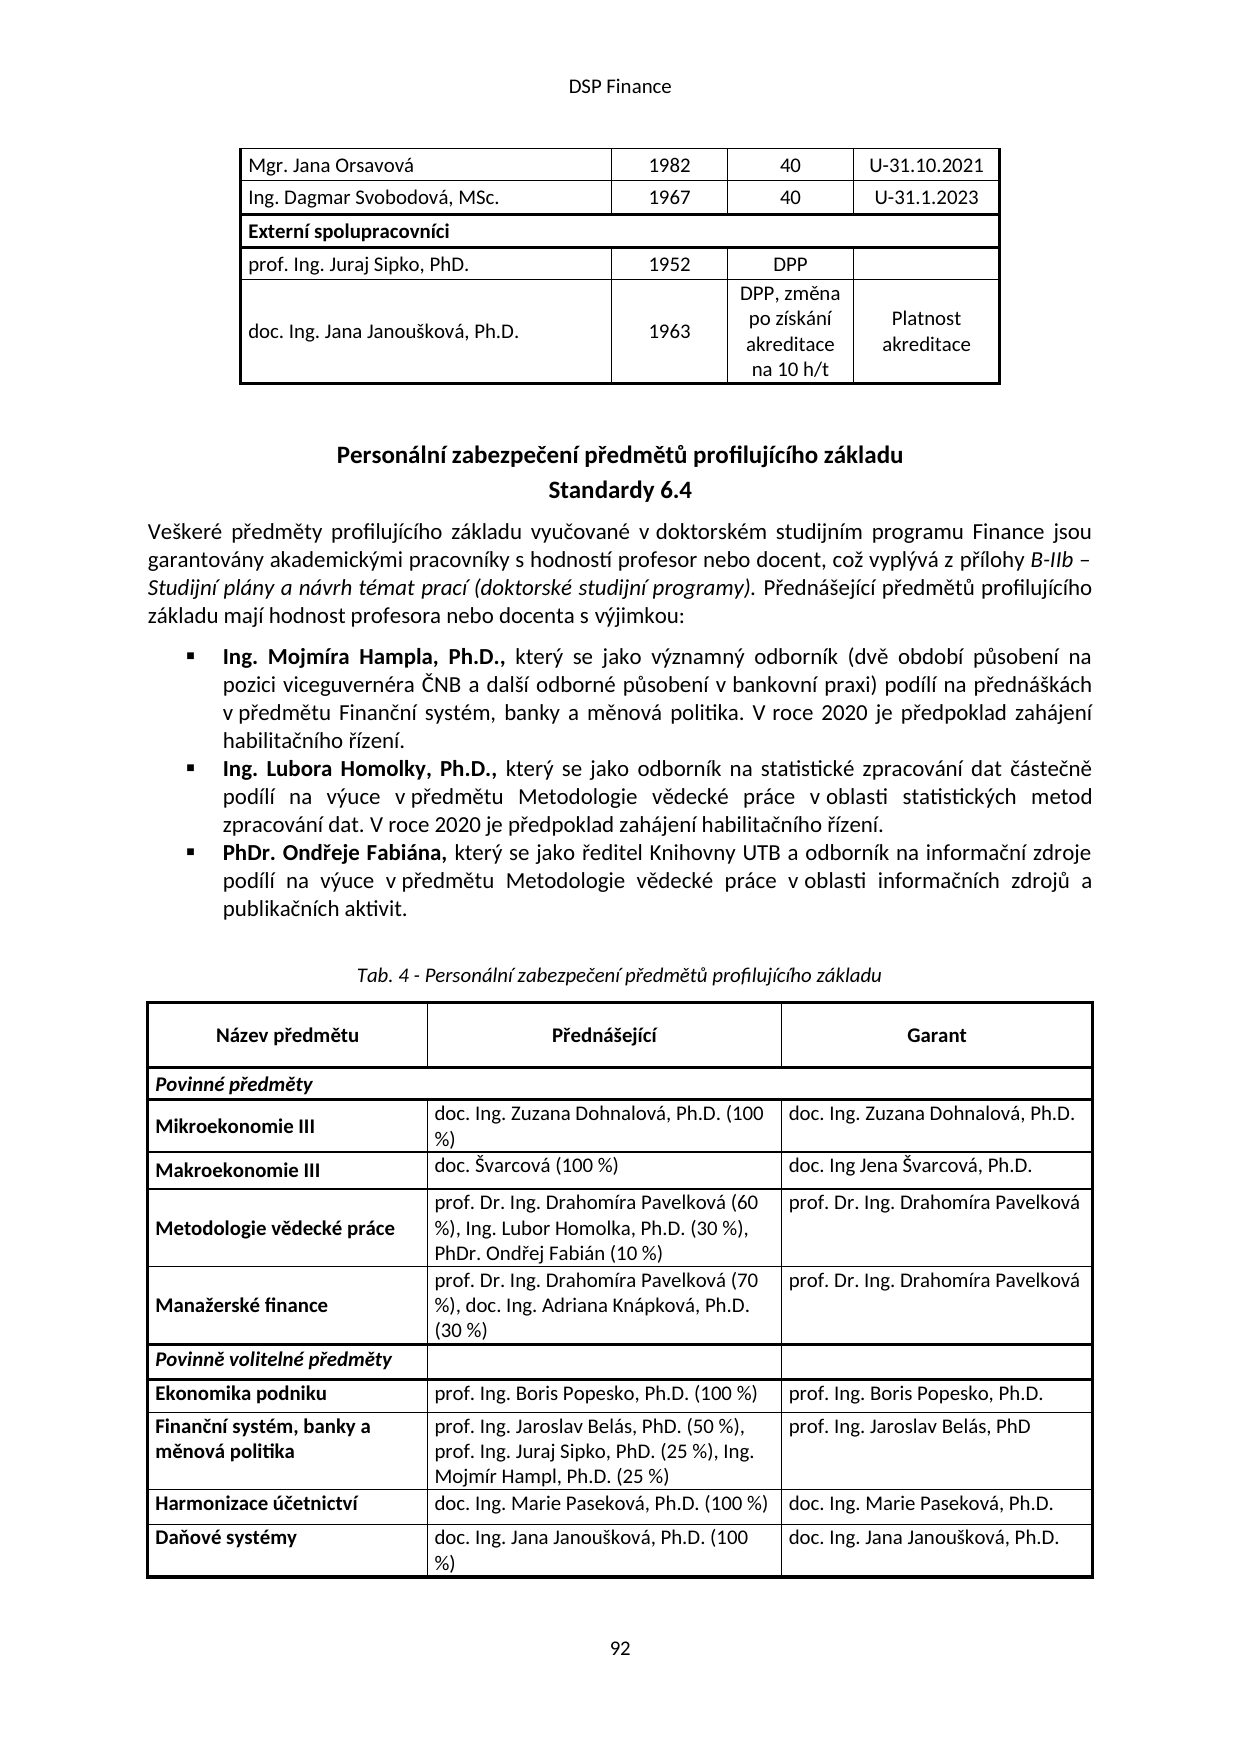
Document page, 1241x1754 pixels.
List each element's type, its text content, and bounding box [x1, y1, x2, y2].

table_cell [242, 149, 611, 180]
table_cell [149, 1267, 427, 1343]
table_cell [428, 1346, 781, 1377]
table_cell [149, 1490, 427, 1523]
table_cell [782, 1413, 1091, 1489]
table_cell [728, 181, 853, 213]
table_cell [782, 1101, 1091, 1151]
text Veškeré předměty profilujícího základu vyučované v doktorském studijním programu Finance jsou garantovány akademickými pracovníky s hodností profesor nebo docent, což vyplývá z přílohy B-IIb – Studijní plány a návrh témat prací (doktorské studijní programy). Přednášející předmětů profilujícího základu mají hodnost profesora nebo docenta s výjimkou: [148, 517, 1093, 629]
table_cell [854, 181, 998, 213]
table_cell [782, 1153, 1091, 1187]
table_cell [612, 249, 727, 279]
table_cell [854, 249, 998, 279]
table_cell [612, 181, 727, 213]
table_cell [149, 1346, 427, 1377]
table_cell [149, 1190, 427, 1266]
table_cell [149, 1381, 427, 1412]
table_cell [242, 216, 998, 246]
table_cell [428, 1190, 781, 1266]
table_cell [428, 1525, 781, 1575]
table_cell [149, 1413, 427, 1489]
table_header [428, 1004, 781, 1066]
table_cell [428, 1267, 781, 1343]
list PhDr. Ondřeje Fabiána, který se jako ředitel Knihovny UTB a odborník na informační zdroje podílí na výuce v předmětu Metodologie vědecké práce v oblasti informačních zdrojů a publikačních aktivit. [185, 838, 1093, 922]
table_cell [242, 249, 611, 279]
list Ing. Lubora Homolky, Ph.D., který se jako odborník na statistické zpracování dat částečně podílí na výuce v předmětu Metodologie vědecké práce v oblasti statistických metod zpracování dat. V roce 2020 je předpoklad zahájení habilitačního řízení. [185, 754, 1093, 838]
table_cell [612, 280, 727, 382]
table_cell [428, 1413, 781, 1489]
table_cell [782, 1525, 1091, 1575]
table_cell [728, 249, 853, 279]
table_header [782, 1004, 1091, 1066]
list Ing. Mojmíra Hampla, Ph.D., který se jako významný odborník (dvě období působení na pozici viceguvernéra ČNB a další odborné působení v bankovní praxi) podílí na přednáškách v předmětu Finanční systém, banky a měnová politika. V roce 2020 je předpoklad zahájení habilitačního řízení. [185, 642, 1093, 754]
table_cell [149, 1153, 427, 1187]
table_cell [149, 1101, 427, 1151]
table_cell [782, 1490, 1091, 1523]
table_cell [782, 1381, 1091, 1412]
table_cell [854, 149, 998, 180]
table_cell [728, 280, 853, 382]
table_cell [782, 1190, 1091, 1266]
text Tab. 4 - Personální zabezpečení předmětů profilujícího základu [148, 963, 1093, 988]
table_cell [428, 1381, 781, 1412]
subtitle Personální zabezpečení předmětů profilujícího základu [148, 440, 1093, 470]
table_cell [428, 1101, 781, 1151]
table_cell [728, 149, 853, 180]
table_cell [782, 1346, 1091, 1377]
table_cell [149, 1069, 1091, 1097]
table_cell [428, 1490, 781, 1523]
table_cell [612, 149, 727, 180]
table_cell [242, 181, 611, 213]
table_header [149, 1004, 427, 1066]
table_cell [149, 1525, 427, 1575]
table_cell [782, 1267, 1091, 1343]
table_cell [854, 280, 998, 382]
subtitle Standardy 6.4 [148, 474, 1093, 505]
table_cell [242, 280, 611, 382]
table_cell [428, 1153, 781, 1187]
